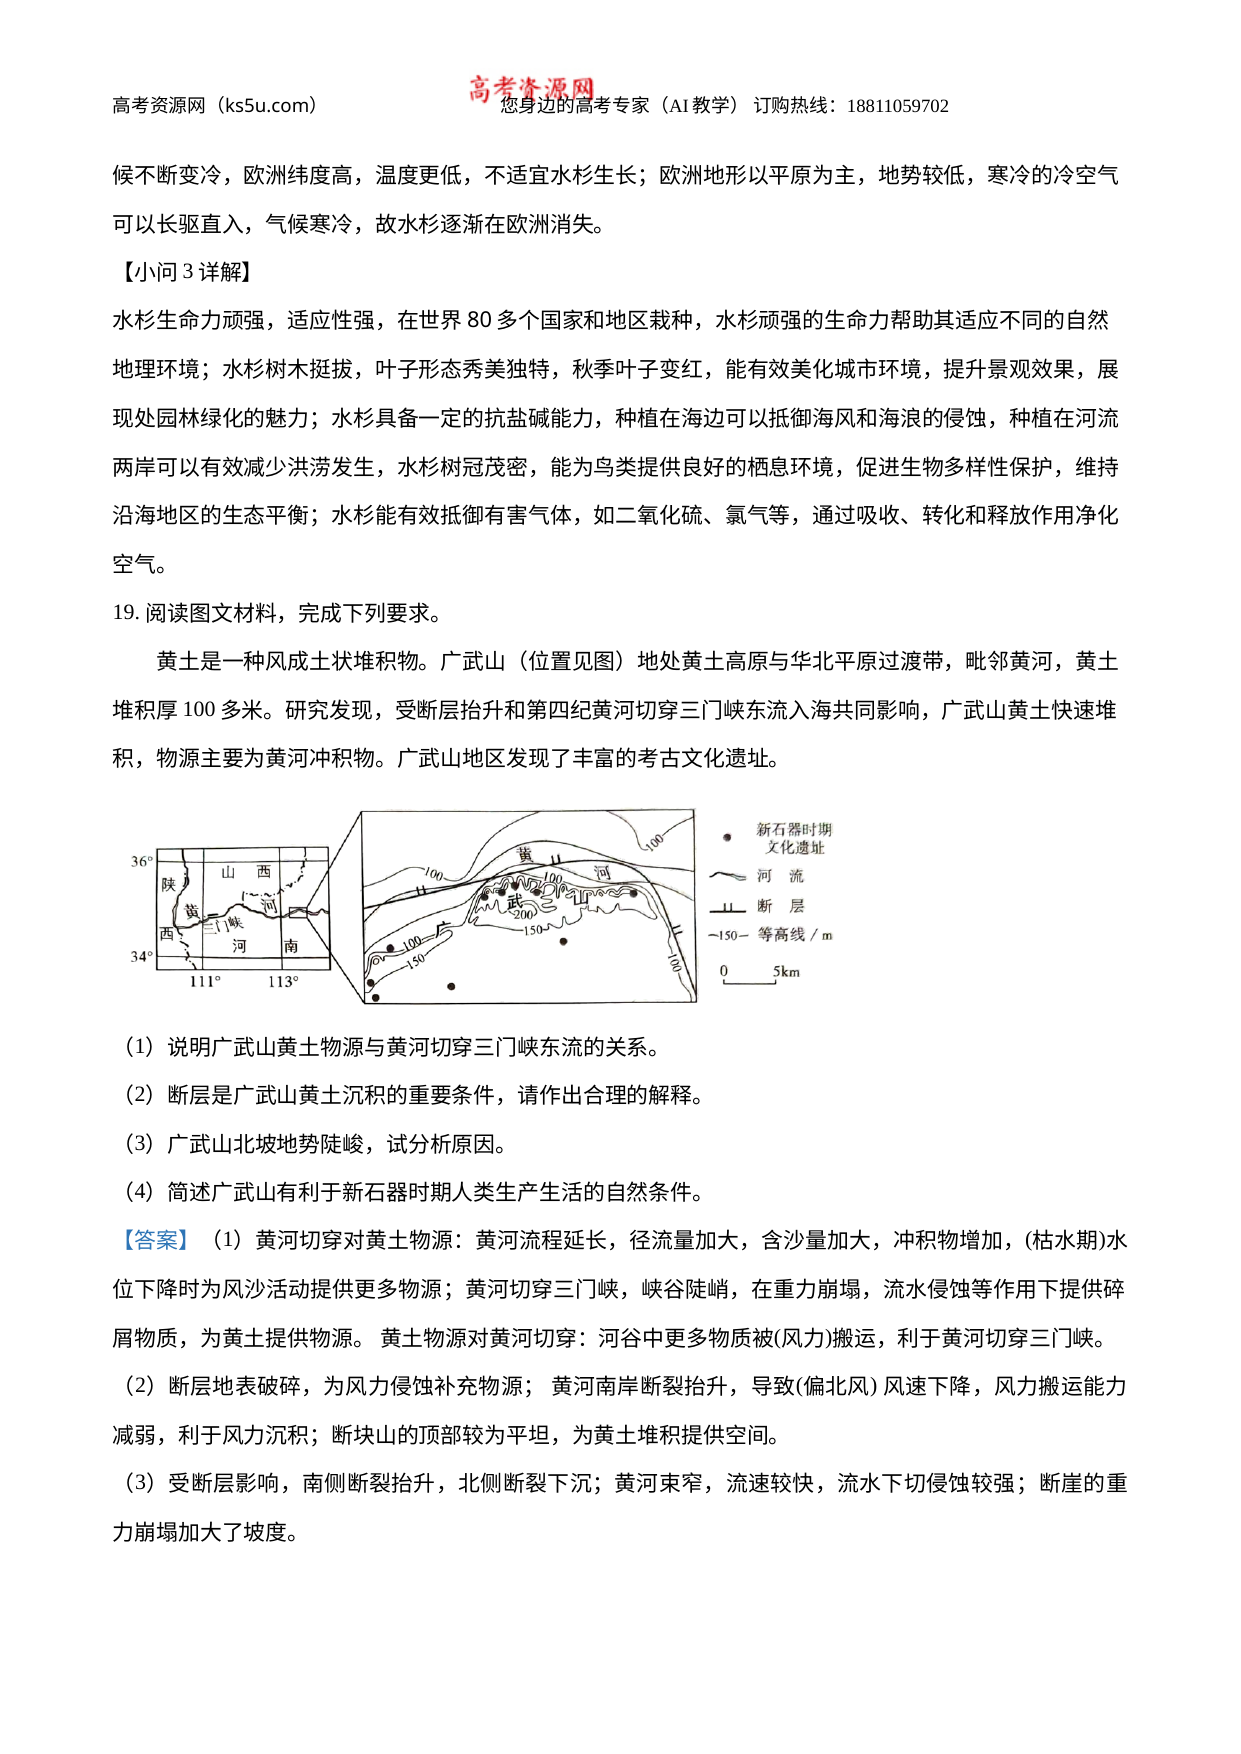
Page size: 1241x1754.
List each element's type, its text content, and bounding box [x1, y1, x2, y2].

text 【答案】（1）黄河切穿对黄土物源：黄河流程延长，径流量加大，含沙量加大，冲积物增加，(枯水期)水位下降时为风沙活动提供更多物源；黄河切穿三门峡，峡谷陡峭，在重力崩塌，流水侵蚀等作用下提供碎屑物质，为黄土提供物源。 黄土物源对黄河切穿：河谷中更多物质被(风力)搬运，利于黄河切穿三门峡。 [112, 1223, 1128, 1353]
text 黄土是一种风成土状堆积物。广武山（位置见图）地处黄土高原与华北平原过渡带，毗邻黄河，黄土堆积厚100多米。研究发现，受断层抬升和第四纪黄河切穿三门峡东流入海共同影响，广武山黄土快速堆积，物源主要为黄河冲积物。广武山地区发现了丰富的考古文化遗址。 [112, 643, 1128, 773]
text 【小问3详解】 [112, 255, 1128, 287]
text （2）断层是广武山黄土沉积的重要条件，请作出合理的解释。 [112, 1078, 1128, 1110]
text （3）受断层影响，南侧断裂抬升，北侧断裂下沉；黄河束窄，流速较快，流水下切侵蚀较强；断崖的重力崩塌加大了坡度。 [112, 1466, 1128, 1547]
text 19. 阅读图文材料，完成下列要求。 [112, 595, 1128, 628]
picture [546, 101, 553, 109]
picture [468, 68, 594, 109]
text （1）说明广武山黄土物源与黄河切穿三门峡东流的关系。 [112, 1029, 1128, 1062]
text 水杉生命力顽强，适应性强，在世界80多个国家和地区栽种，水杉顽强的生命力帮助其适应不同的自然地理环境；水杉树木挺拔，叶子形态秀美独特，秋季叶子变红，能有效美化城市环境，提升景观效果，展现处园林绿化的魅力；水杉具备一定的抗盐碱能力，种植在海边可以抵御海风和海浪的侵蚀，种植在河流两岸可以有效减少洪涝发生，水杉树冠茂密，能为鸟类提供良好的栖息环境，促进生物多样性保护，维持沿海地区的生态平衡；水杉能有效抵御有害气体，如二氧化硫、氯气等，通过吸收、转化和释放作用净化空气。 [112, 303, 1128, 579]
text （3）广武山北坡地势陡峻，试分析原因。 [112, 1126, 1128, 1159]
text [112, 158, 1128, 239]
text （4）简述广武山有利于新石器时期人类生产生活的自然条件。 [112, 1174, 1128, 1207]
text （2）断层地表破碎，为风力侵蚀补充物源； 黄河南岸断裂抬升，导致(偏北风) 风速下降，风力搬运能力减弱，利于风力沉积；断块山的顶部较为平坦，为黄土堆积提供空间。 [112, 1369, 1128, 1450]
picture [112, 789, 885, 1010]
